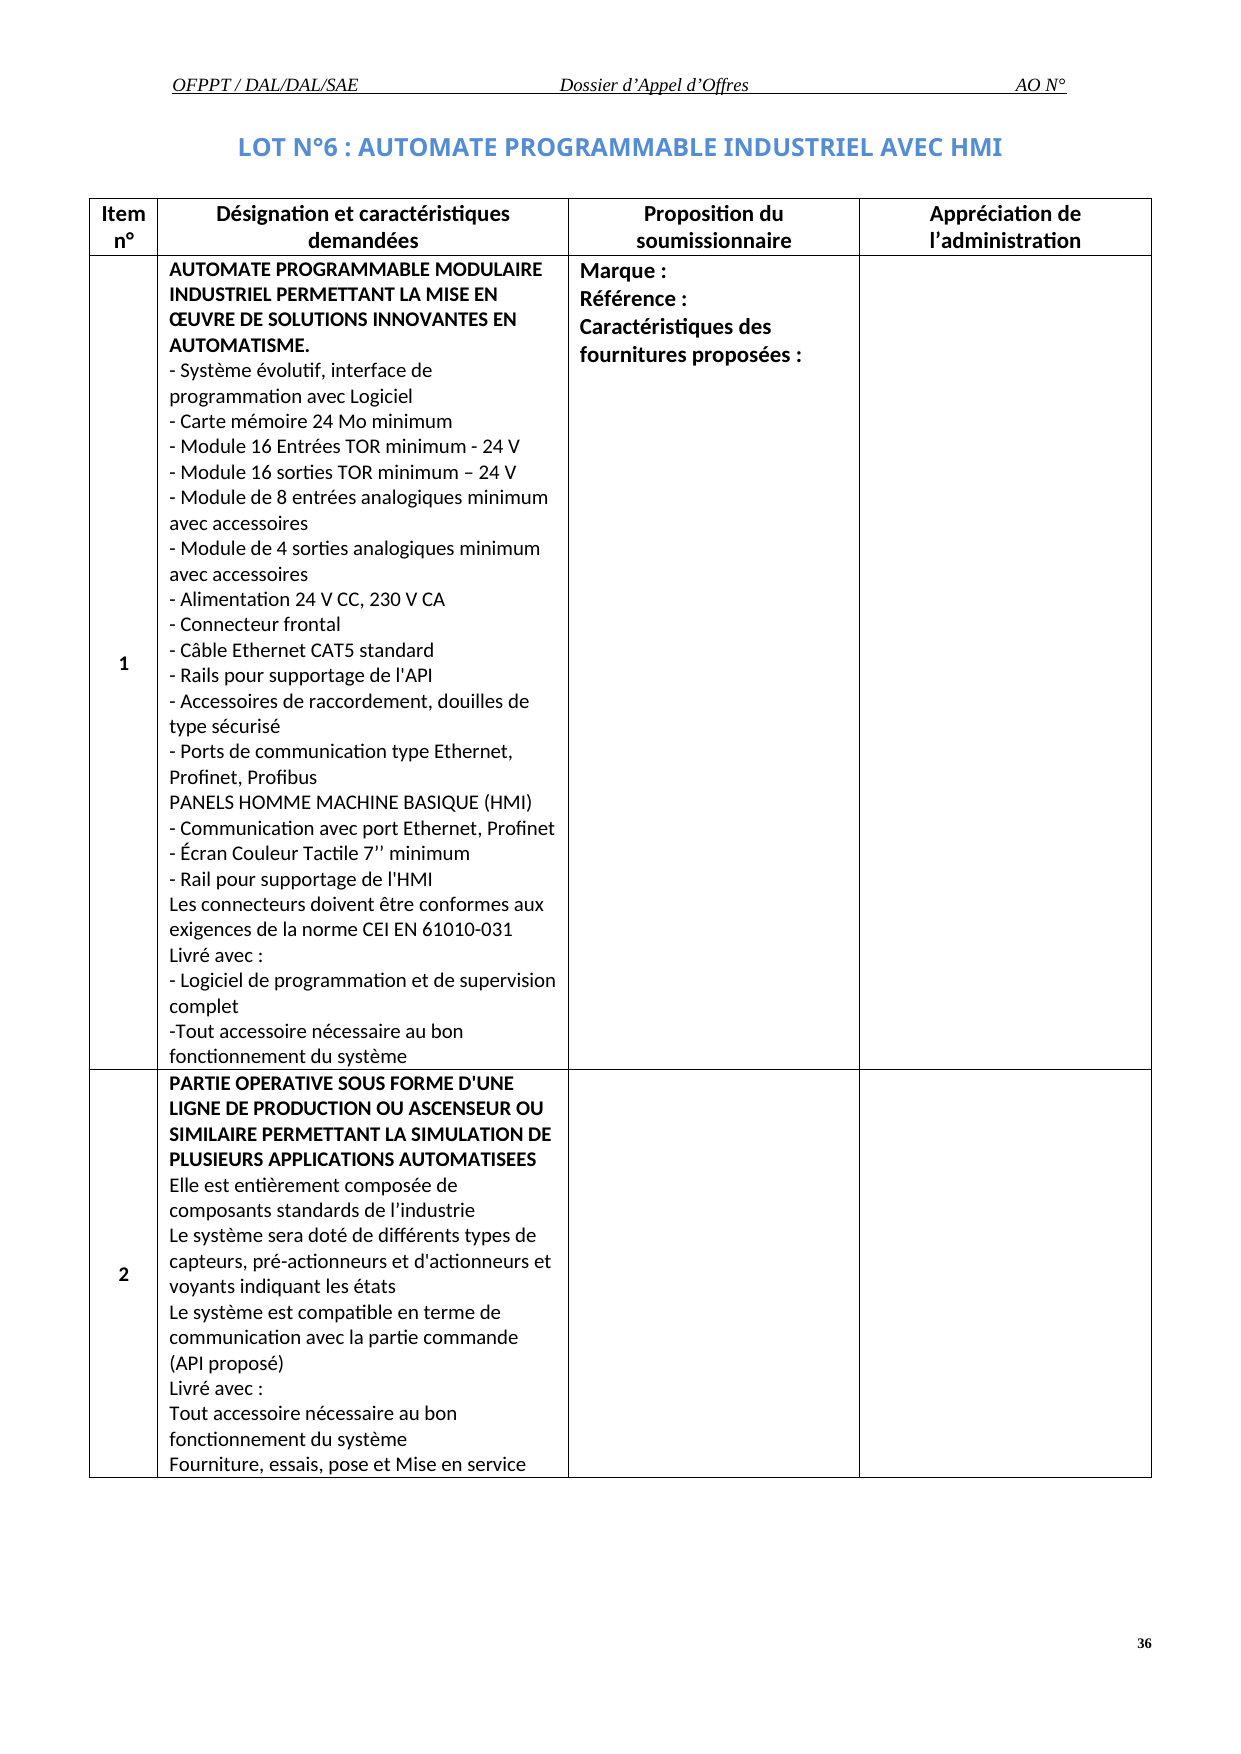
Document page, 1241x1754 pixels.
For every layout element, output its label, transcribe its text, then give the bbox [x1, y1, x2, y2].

table_cell [860, 1070, 1151, 1477]
table_cell Marque : Référence : Caractéristiques des fournitures proposées : [569, 256, 859, 1069]
table_cell [569, 1070, 859, 1477]
table_header Proposition du soumissionnaire [569, 199, 859, 255]
table_cell 1 [90, 256, 157, 1069]
table_header Désignation et caractéristiques demandées [158, 199, 568, 255]
table_header Item n° [90, 199, 157, 255]
table_cell [860, 256, 1151, 1069]
table_header Appréciation de l’administration [860, 199, 1151, 255]
text LOT N°6 : AUTOMATE PROGRAMMABLE INDUSTRIEL AVEC HMI [89, 129, 1152, 163]
table_cell AUTOMATE PROGRAMMABLE MODULAIRE INDUSTRIEL PERMETTANT LA MISE EN ŒUVRE DE SOLUTIONS INNOVANTES EN AUTOMATISME. - Système évolutif, interface de programmation avec Logiciel - Carte mémoire 24 Mo minimum - Module 16 Entrées TOR minimum - 24 V - Module 16 sorties TOR minimum – 24 V - Module de 8 entrées analogiques minimum avec accessoires - Module de 4 sorties analogiques minimum avec accessoires - Alimentation 24 V CC, 230 V CA - Connecteur frontal - Câble Ethernet CAT5 standard - Rails pour supportage de l'API - Accessoires de raccordement, douilles de type sécurisé - Ports de communication type Ethernet, Profinet, Profibus PANELS HOMME MACHINE BASIQUE (HMI) - Communication avec port Ethernet, Profinet - Écran Couleur Tactile 7’’ minimum - Rail pour supportage de l'HMI Les connecteurs doivent être conformes aux exigences de la norme CEI EN 61010-031 Livré avec : - Logiciel de programmation et de supervision complet -Tout accessoire nécessaire au bon fonctionnement du système [158, 256, 568, 1069]
table_cell PARTIE OPERATIVE SOUS FORME D'UNE LIGNE DE PRODUCTION OU ASCENSEUR OU SIMILAIRE PERMETTANT LA SIMULATION DE PLUSIEURS APPLICATIONS AUTOMATISEES Elle est entièrement composée de composants standards de l’industrie Le système sera doté de différents types de capteurs, pré-actionneurs et d'actionneurs et voyants indiquant les états Le système est compatible en terme de communication avec la partie commande (API proposé) Livré avec : Tout accessoire nécessaire au bon fonctionnement du système Fourniture, essais, pose et Mise en service [158, 1070, 568, 1477]
table_cell 2 [90, 1070, 157, 1477]
